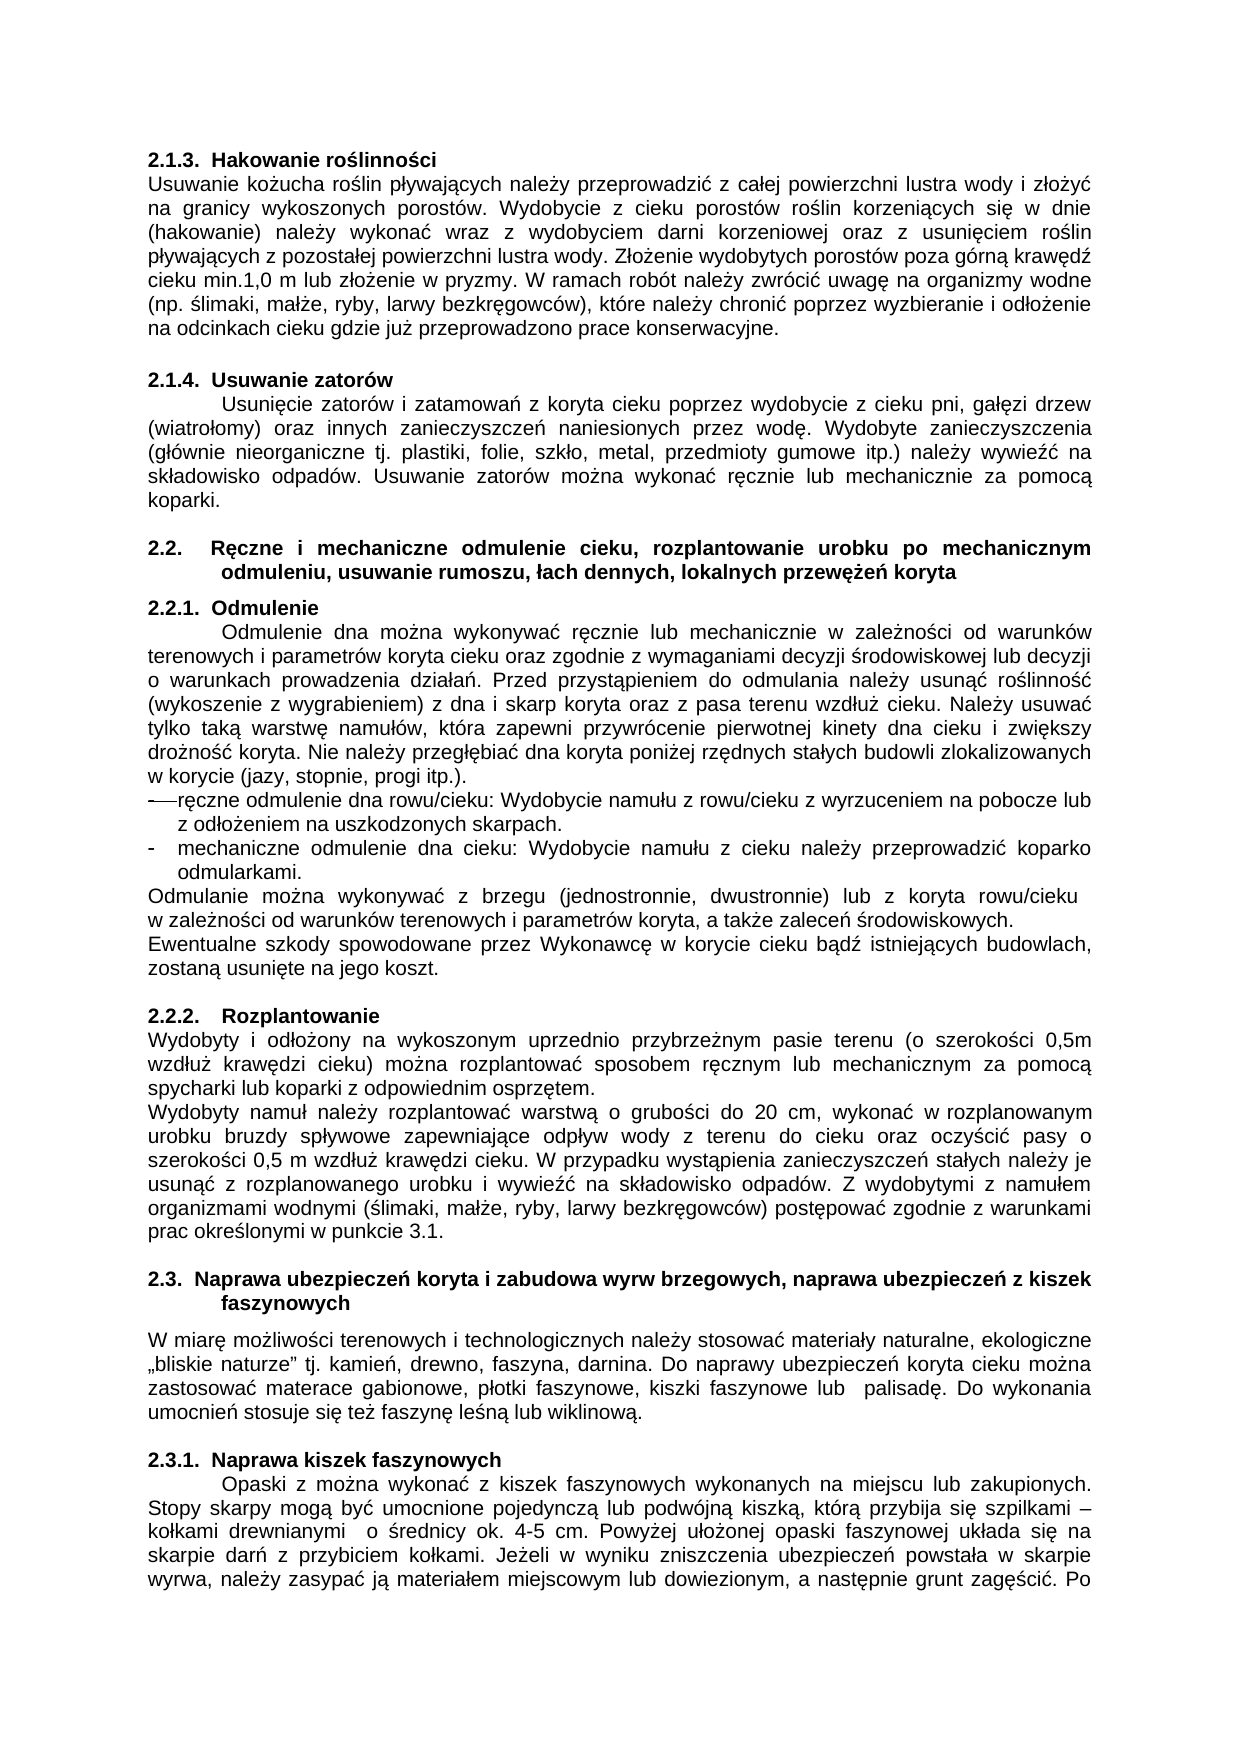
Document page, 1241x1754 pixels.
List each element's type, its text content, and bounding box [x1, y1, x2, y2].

text 2.1.3. Hakowanie roślinności [148, 148, 1093, 172]
list mechaniczne odmulenie dna cieku: Wydobycie namułu z cieku należy przeprowadzić koparko odmularkami. [148, 836, 1093, 884]
text 2.1.4. Usuwanie zatorów [148, 368, 1093, 392]
text 2.2. Ręczne i mechaniczne odmulenie cieku, rozplantowanie urobku po mechanicznym odmuleniu, usuwanie rumoszu, łach dennych, lokalnych przewężeń koryta [148, 536, 1093, 584]
text 2.2.1. Odmulenie [148, 596, 1093, 620]
text Odmulanie można wykonywać z brzegu (jednostronnie, dwustronnie) lub z koryta rowu/cieku w zależności od warunków terenowych i parametrów koryta, a także zaleceń środowiskowych. [148, 884, 1093, 932]
text Usunięcie zatorów i zatamowań z koryta cieku poprzez wydobycie z cieku pni, gałęzi drzew (wiatrołomy) oraz innych zanieczyszczeń naniesionych przez wodę. Wydobyte zanieczyszczenia (głównie nieorganiczne tj. plastiki, folie, szkło, metal, przedmioty gumowe itp.) należy wywieźć na składowisko odpadów. Usuwanie zatorów można wykonać ręcznie lub mechanicznie za pomocą koparki. [148, 392, 1093, 512]
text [148, 1471, 1093, 1591]
text 2.3. Naprawa ubezpieczeń koryta i zabudowa wyrw brzegowych, naprawa ubezpieczeń z kiszek faszynowych [148, 1267, 1093, 1315]
text 2.3.1. Naprawa kiszek faszynowych [148, 1447, 1093, 1471]
text W miarę możliwości terenowych i technologicznych należy stosować materiały naturalne, ekologiczne „bliskie naturze” tj. kamień, drewno, faszyna, darnina. Do naprawy ubezpieczeń koryta cieku można zastosować materace gabionowe, płotki faszynowe, kiszki faszynowe lub palisadę. Do wykonania umocnień stosuje się też faszynę leśną lub wiklinową. [148, 1328, 1093, 1423]
text Odmulenie dna można wykonywać ręcznie lub mechanicznie w zależności od warunków terenowych i parametrów koryta cieku oraz zgodnie z wymaganiami decyzji środowiskowej lub decyzji o warunkach prowadzenia działań. Przed przystąpieniem do odmulania należy usunąć roślinność (wykoszenie z wygrabieniem) z dna i skarp koryta oraz z pasa terenu wzdłuż cieku. Należy usuwać tylko taką warstwę namułów, która zapewni przywrócenie pierwotnej kinety dna cieku i zwiększy drożność koryta. Nie należy przegłębiać dna koryta poniżej rzędnych stałych budowli zlokalizowanych w korycie (jazy, stopnie, progi itp.). [148, 620, 1093, 788]
text Ewentualne szkody spowodowane przez Wykonawcę w korycie cieku bądź istniejących budowlach, zostaną usunięte na jego koszt. [148, 932, 1093, 980]
list ręczne odmulenie dna rowu/cieku: Wydobycie namułu z rowu/cieku z wyrzuceniem na pobocze lub z odłożeniem na uszkodzonych skarpach. [148, 788, 1093, 836]
text Wydobyty i odłożony na wykoszonym uprzednio przybrzeżnym pasie terenu (o szerokości 0,5m wzdłuż krawędzi cieku) można rozplantować sposobem ręcznym lub mechanicznym za pomocą spycharki lub koparki z odpowiednim osprzętem. [148, 1028, 1093, 1099]
text Usuwanie kożucha roślin pływających należy przeprowadzić z całej powierzchni lustra wody i złożyć na granicy wykoszonych porostów. Wydobycie z cieku porostów roślin korzeniących się w dnie (hakowanie) należy wykonać wraz z wydobyciem darni korzeniowej oraz z usunięciem roślin pływających z pozostałej powierzchni lustra wody. Złożenie wydobytych porostów poza górną krawędź cieku min.1,0 m lub złożenie w pryzmy. W ramach robót należy zwrócić uwagę na organizmy wodne (np. ślimaki, małże, ryby, larwy bezkręgowców), które należy chronić poprzez wyzbieranie i odłożenie na odcinkach cieku gdzie już przeprowadzono prace konserwacyjne. [148, 172, 1093, 339]
text Wydobyty namuł należy rozplantować warstwą o grubości do 20 cm, wykonać w rozplanowanym urobku bruzdy spływowe zapewniające odpływ wody z terenu do cieku oraz oczyścić pasy o szerokości 0,5 m wzdłuż krawędzi cieku. W przypadku wystąpienia zanieczyszczeń stałych należy je usunąć z rozplanowanego urobku i wywieźć na składowisko odpadów. Z wydobytymi z namułem organizmami wodnymi (ślimaki, małże, ryby, larwy bezkręgowców) postępować zgodnie z warunkami prac określonymi w punkcie 3.1. [148, 1099, 1093, 1243]
text 2.2.2. Rozplantowanie [148, 1004, 1093, 1028]
